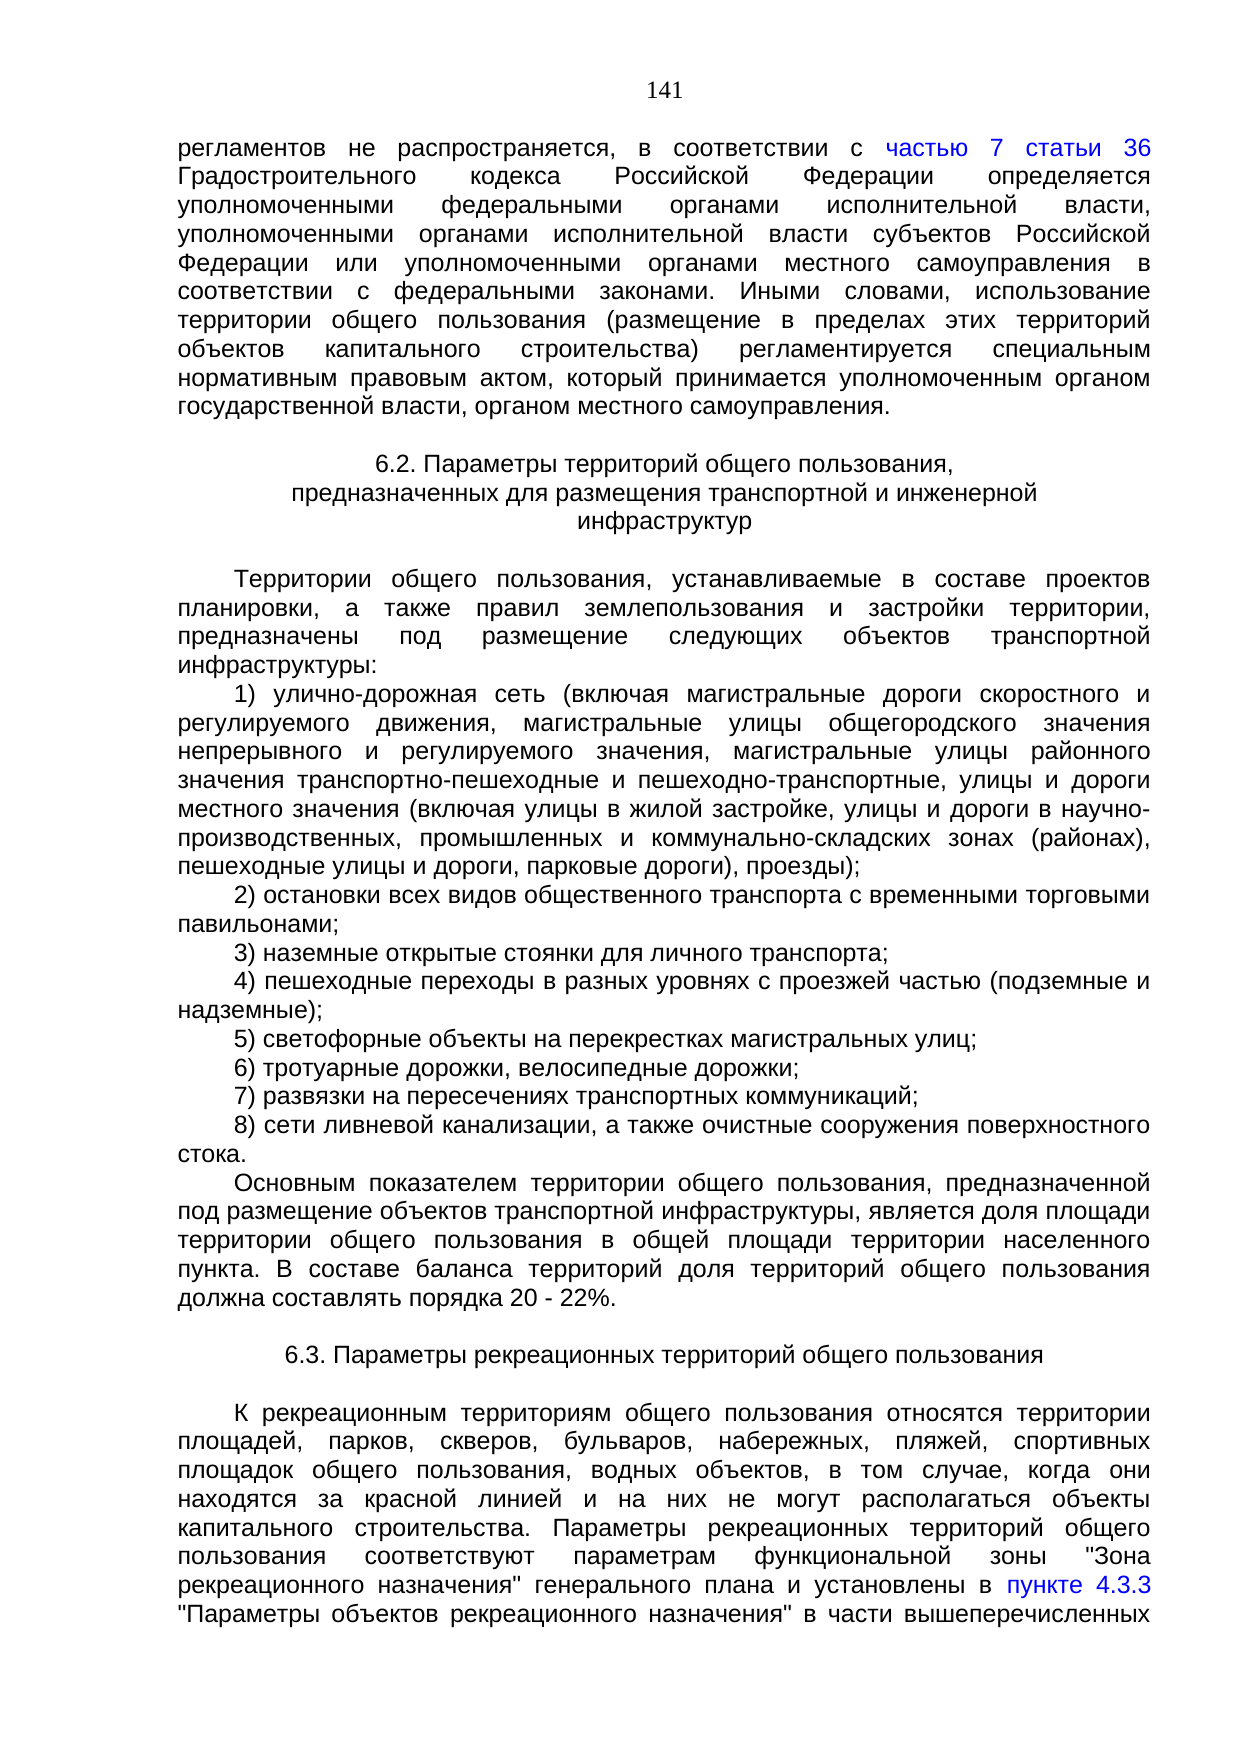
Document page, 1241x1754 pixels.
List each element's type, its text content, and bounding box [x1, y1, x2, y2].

text 4) пешеходные переходы в разных уровнях с проезжей частью (подземные и надземные); [177, 966, 1152, 1024]
text 6.2. Параметры территорий общего пользования, [177, 449, 1152, 477]
text 2) остановки всех видов общественного транспорта с временными торговыми павильонами; [177, 880, 1152, 937]
text Территории общего пользования, устанавливаемые в составе проектов планировки, а также правил землепользования и застройки территории, предназначены под размещение следующих объектов транспортной инфраструктуры: [177, 564, 1152, 679]
text 5) светофорные объекты на перекрестках магистральных улиц; [177, 1024, 1152, 1052]
text Основным показателем территории общего пользования, предназначенной под размещение объектов транспортной инфраструктуры, является доля площади территории общего пользования в общей площади территории населенного пункта. В составе баланса территорий доля территорий общего пользования должна составлять порядка 20 - 22%. [177, 1167, 1152, 1311]
text 6) тротуарные дорожки, велосипедные дорожки; [177, 1052, 1152, 1081]
text 8) сети ливневой канализации, а также очистные сооружения поверхностного стока. [177, 1110, 1152, 1167]
text 7) развязки на пересечениях транспортных коммуникаций; [177, 1081, 1152, 1110]
text 6.3. Параметры рекреационных территорий общего пользования [177, 1340, 1152, 1369]
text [177, 1397, 1152, 1627]
text предназначенных для размещения транспортной и инженерной [177, 477, 1152, 506]
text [177, 132, 1152, 420]
text 3) наземные открытые стоянки для личного транспорта; [177, 937, 1152, 966]
text инфраструктур [177, 506, 1152, 535]
text 1) улично-дорожная сеть (включая магистральные дороги скоростного и регулируемого движения, магистральные улицы общегородского значения непрерывного и регулируемого значения, магистральные улицы районного значения транспортно-пешеходные и пешеходно-транспортные, улицы и дороги местного значения (включая улицы в жилой застройке, улицы и дороги в научно-производственных, промышленных и коммунально-складских зонах (районах), пешеходные улицы и дороги, парковые дороги), проезды); [177, 679, 1152, 880]
